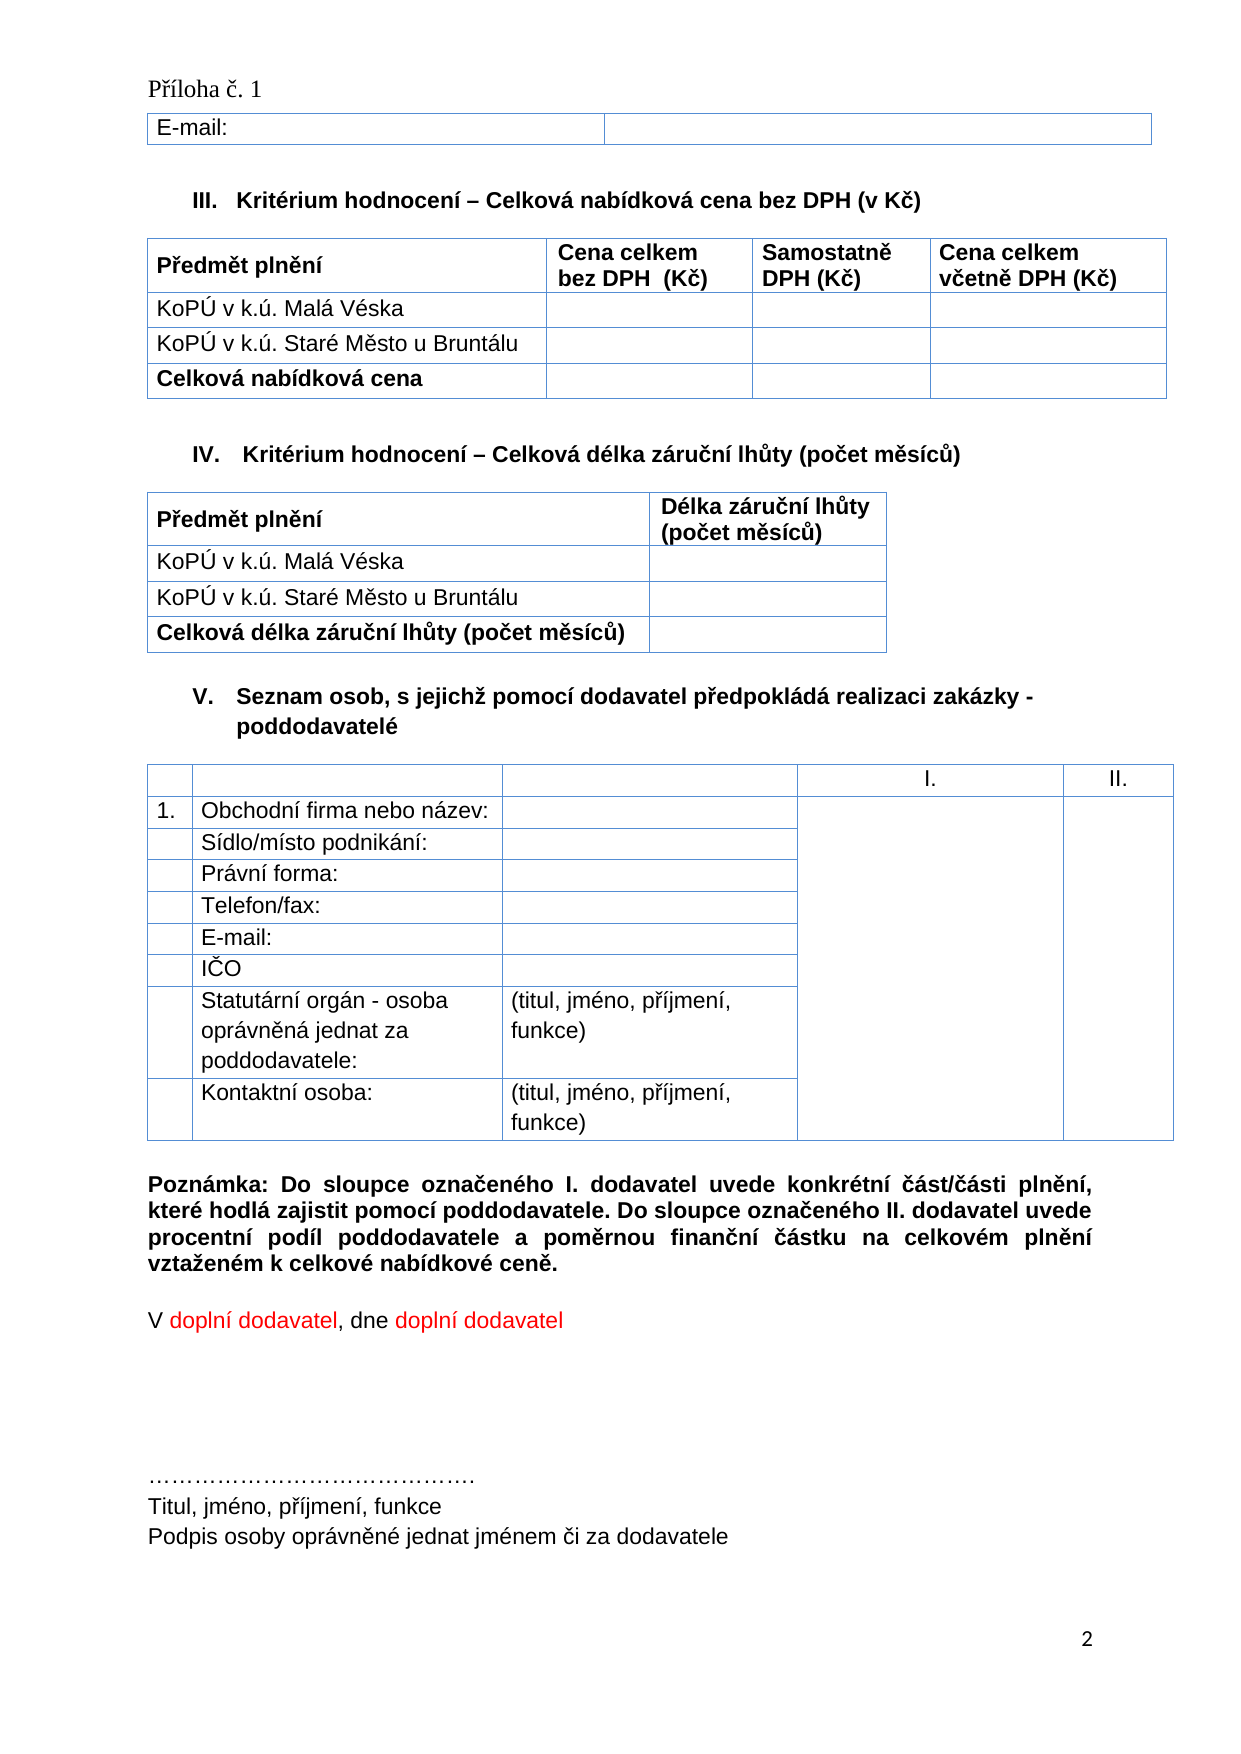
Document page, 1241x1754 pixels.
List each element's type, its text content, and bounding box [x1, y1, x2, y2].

table_cell (titul, jméno, příjmení, funkce) [503, 1079, 797, 1140]
table_cell [503, 797, 797, 827]
table_cell [605, 114, 1151, 144]
table_cell [148, 860, 192, 891]
table_cell [650, 617, 886, 652]
text ……………………………………. Titul, jméno, příjmení, funkce [148, 1462, 1093, 1519]
table_cell [503, 829, 797, 859]
table_cell [503, 892, 797, 922]
table_header Předmět plnění [148, 493, 649, 545]
list Kritérium hodnocení – Celková nabídková cena bez DPH (v Kč) [192, 187, 1093, 213]
table_header Délka záruční lhůty (počet měsíců) [650, 493, 886, 545]
table_cell [931, 293, 1166, 327]
table_cell [148, 987, 192, 1078]
text Podpis osoby oprávněné jednat jménem či za dodavatele [148, 1523, 1093, 1549]
table_header [193, 765, 502, 796]
table_cell [503, 924, 797, 954]
table_cell [148, 955, 192, 986]
table_cell KoPÚ v k.ú. Staré Město u Bruntálu [148, 328, 546, 362]
table_cell [753, 293, 930, 327]
table_cell [547, 293, 752, 327]
table_header II. [1064, 765, 1173, 796]
list Kritérium hodnocení – Celková délka záruční lhůty (počet měsíců) [192, 441, 1093, 467]
text Poznámka: Do sloupce označeného I. dodavatel uvede konkrétní část/části plnění, které hodlá zajistit pomocí poddodavatele. Do sloupce označeného II. dodavatel uvede procentní podíl poddodavatele a poměrnou finanční částku na celkovém plnění vztaženém k celkové nabídkové ceně. [148, 1171, 1093, 1276]
table_header [503, 765, 797, 796]
table_cell [798, 797, 1063, 1140]
table_header Cena celkem bez DPH (Kč) [547, 239, 752, 292]
table_cell [650, 582, 886, 616]
table_header Cena celkem včetně DPH (Kč) [931, 239, 1166, 292]
table_cell Obchodní firma nebo název: [193, 797, 502, 827]
table_cell [148, 829, 192, 859]
list Seznam osob, s jejichž pomocí dodavatel předpokládá realizaci zakázky - poddodavatelé [192, 683, 1093, 739]
table_cell KoPÚ v k.ú. Malá Véska [148, 293, 546, 327]
table_cell E-mail: [148, 114, 604, 144]
table_cell Právní forma: [193, 860, 502, 891]
table_cell KoPÚ v k.ú. Malá Véska [148, 546, 649, 581]
table_cell [547, 328, 752, 362]
table_header I. [798, 765, 1063, 796]
table_cell [931, 364, 1166, 398]
table_cell E-mail: [193, 924, 502, 954]
table_cell (titul, jméno, příjmení, funkce) [503, 987, 797, 1078]
table_cell Celková délka záruční lhůty (počet měsíců) [148, 617, 649, 652]
table_cell Telefon/fax: [193, 892, 502, 922]
table_header [148, 765, 192, 796]
table_cell [547, 364, 752, 398]
table_cell Statutární orgán - osoba oprávněná jednat za poddodavatele: [193, 987, 502, 1078]
table_cell Sídlo/místo podnikání: [193, 829, 502, 859]
text V doplní dodavatel, dne doplní dodavatel [148, 1307, 1093, 1333]
table_cell [753, 364, 930, 398]
table_cell Celková nabídková cena [148, 364, 546, 398]
table_cell [1064, 797, 1173, 1140]
table_cell [503, 955, 797, 986]
table_cell [148, 892, 192, 922]
table_cell Kontaktní osoba: [193, 1079, 502, 1140]
table_header Předmět plnění [148, 239, 546, 292]
table_cell [931, 328, 1166, 362]
table_cell [148, 924, 192, 954]
table_cell [148, 1079, 192, 1140]
table_header Samostatně DPH (Kč) [753, 239, 930, 292]
table_cell [650, 546, 886, 581]
table_cell KoPÚ v k.ú. Staré Město u Bruntálu [148, 582, 649, 616]
table_cell 1. [148, 797, 192, 827]
table_cell [753, 328, 930, 362]
table_cell IČO [193, 955, 502, 986]
table_cell [503, 860, 797, 891]
